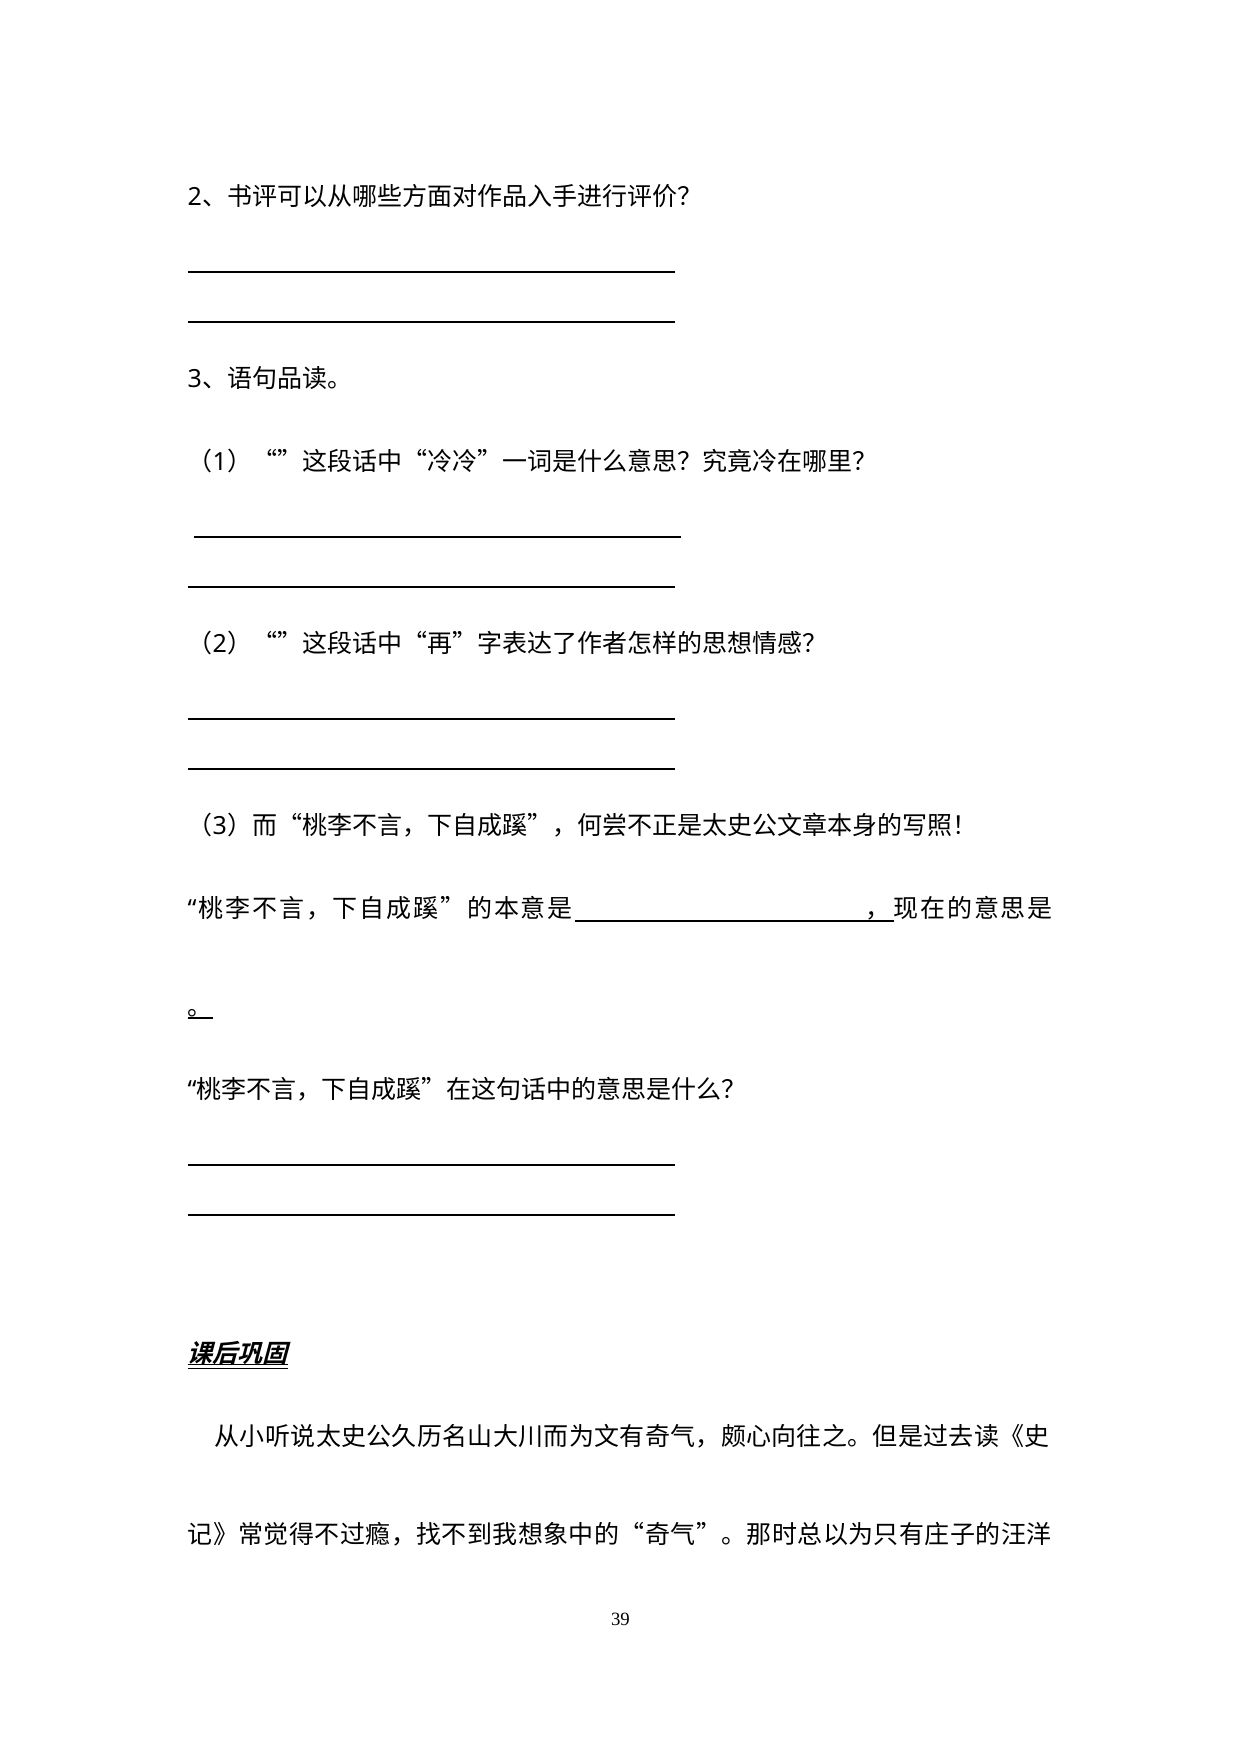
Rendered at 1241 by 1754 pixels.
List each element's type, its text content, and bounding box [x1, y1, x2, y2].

text （2）“”这段话中“再”字表达了作者怎样的思想情感？ [187, 609, 1053, 674]
text 3、语句品读。 [187, 344, 1053, 409]
text “桃李不言，下自成蹊”的本意是 ，现在的意思是 。 [187, 874, 1053, 1037]
text 课后巩固 [187, 1319, 1053, 1384]
text （3）而“桃李不言，下自成蹊”，何尝不正是太史公文章本身的写照！ [187, 791, 1053, 856]
text （1）“”这段话中“冷冷”一词是什么意思？究竟冷在哪里？ [187, 427, 1053, 492]
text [187, 1402, 1053, 1565]
text “桃李不言，下自成蹊”在这句话中的意思是什么？ [187, 1055, 1053, 1120]
text 2、书评可以从哪些方面对作品入手进行评价？ [187, 162, 1053, 227]
